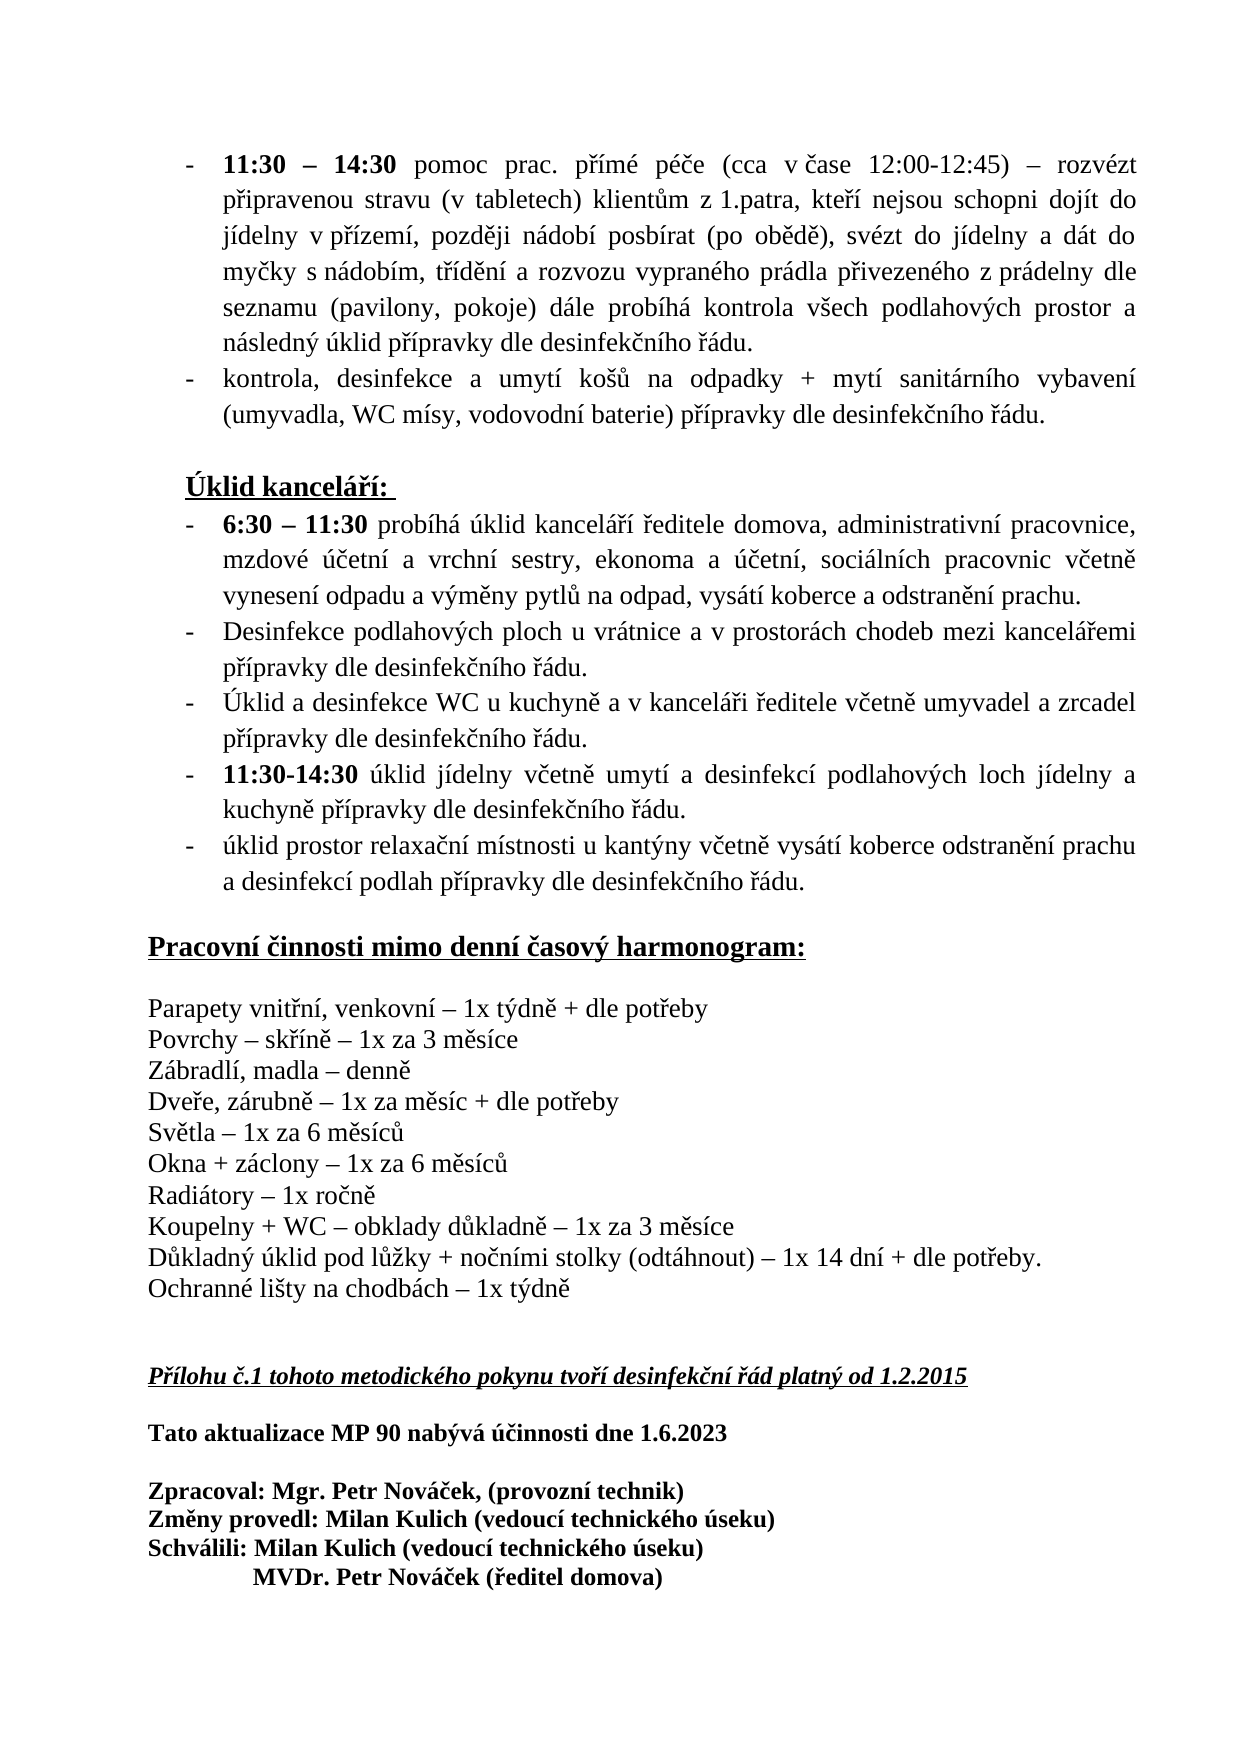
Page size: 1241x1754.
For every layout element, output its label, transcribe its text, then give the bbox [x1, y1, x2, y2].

text Parapety vnitřní, venkovní – 1x týdně + dle potřeby [148, 992, 1137, 1023]
text Okna + záclony – 1x za 6 měsíců [148, 1148, 1137, 1179]
text Změny provedl: Milan Kulich (vedoucí technického úseku) [148, 1504, 1137, 1533]
text Důkladný úklid pod lůžky + nočními stolky (odtáhnout) – 1x 14 dní + dle potřeby. [148, 1241, 1137, 1272]
text Koupelny + WC – obklady důkladně – 1x za 3 měsíce [148, 1210, 1137, 1241]
text Radiátory – 1x ročně [148, 1179, 1137, 1210]
list úklid prostor relaxační místnosti u kantýny včetně vysátí koberce odstranění prachu a desinfekcí podlah přípravky dle desinfekčního řádu. [185, 829, 1137, 896]
text Zábradlí, madla – denně [148, 1054, 1137, 1085]
text Úklid kanceláří: [185, 469, 1137, 503]
list Desinfekce podlahových ploch u vrátnice a v prostorách chodeb mezi kancelářemi přípravky dle desinfekčního řádu. [185, 615, 1137, 682]
text Světla – 1x za 6 měsíců [148, 1116, 1137, 1148]
list 11:30 – 14:30 pomoc prac. přímé péče (cca v čase 12:00-12:45) – rozvézt připravenou stravu (v tabletech) klientům z 1.patra, kteří nejsou schopni dojít do jídelny v přízemí, později nádobí posbírat (po obědě), svézt do jídelny a dát do myčky s nádobím, třídění a rozvozu vypraného prádla přivezeného z prádelny dle seznamu (pavilony, pokoje) dále probíhá kontrola všech podlahových prostor a následný úklid přípravky dle desinfekčního řádu. [185, 148, 1137, 357]
text Pracovní činnosti mimo denní časový harmonogram: [148, 929, 1137, 963]
text Ochranné lišty na chodbách – 1x týdně [148, 1272, 1137, 1303]
list kontrola, desinfekce a umytí košů na odpadky + mytí sanitárního vybavení (umyvadla, WC mísy, vodovodní baterie) přípravky dle desinfekčního řádu. [185, 362, 1137, 429]
list 11:30-14:30 úklid jídelny včetně umytí a desinfekcí podlahových loch jídelny a kuchyně přípravky dle desinfekčního řádu. [185, 758, 1137, 825]
text Tato aktualizace MP 90 nabývá účinnosti dne 1.6.2023 [148, 1418, 1137, 1447]
list 6:30 – 11:30 probíhá úklid kanceláří ředitele domova, administrativní pracovnice, mzdové účetní a vrchní sestry, ekonoma a účetní, sociálních pracovnic včetně vynesení odpadu a výměny pytlů na odpad, vysátí koberce a odstranění prachu. [185, 508, 1137, 610]
text MVDr. Petr Nováček (ředitel domova) [148, 1562, 1137, 1591]
text Dveře, zárubně – 1x za měsíc + dle potřeby [148, 1085, 1137, 1116]
text Přílohu č.1 tohoto metodického pokynu tvoří desinfekční řád platný od 1.2.2015 [148, 1361, 1137, 1389]
list Úklid a desinfekce WC u kuchyně a v kanceláři ředitele včetně umyvadel a zrcadel přípravky dle desinfekčního řádu. [185, 686, 1137, 753]
text Schválili: Milan Kulich (vedoucí technického úseku) [148, 1533, 1137, 1562]
text Povrchy – skříně – 1x za 3 měsíce [148, 1023, 1137, 1054]
text Zpracoval: Mgr. Petr Nováček, (provozní technik) [148, 1476, 1137, 1504]
